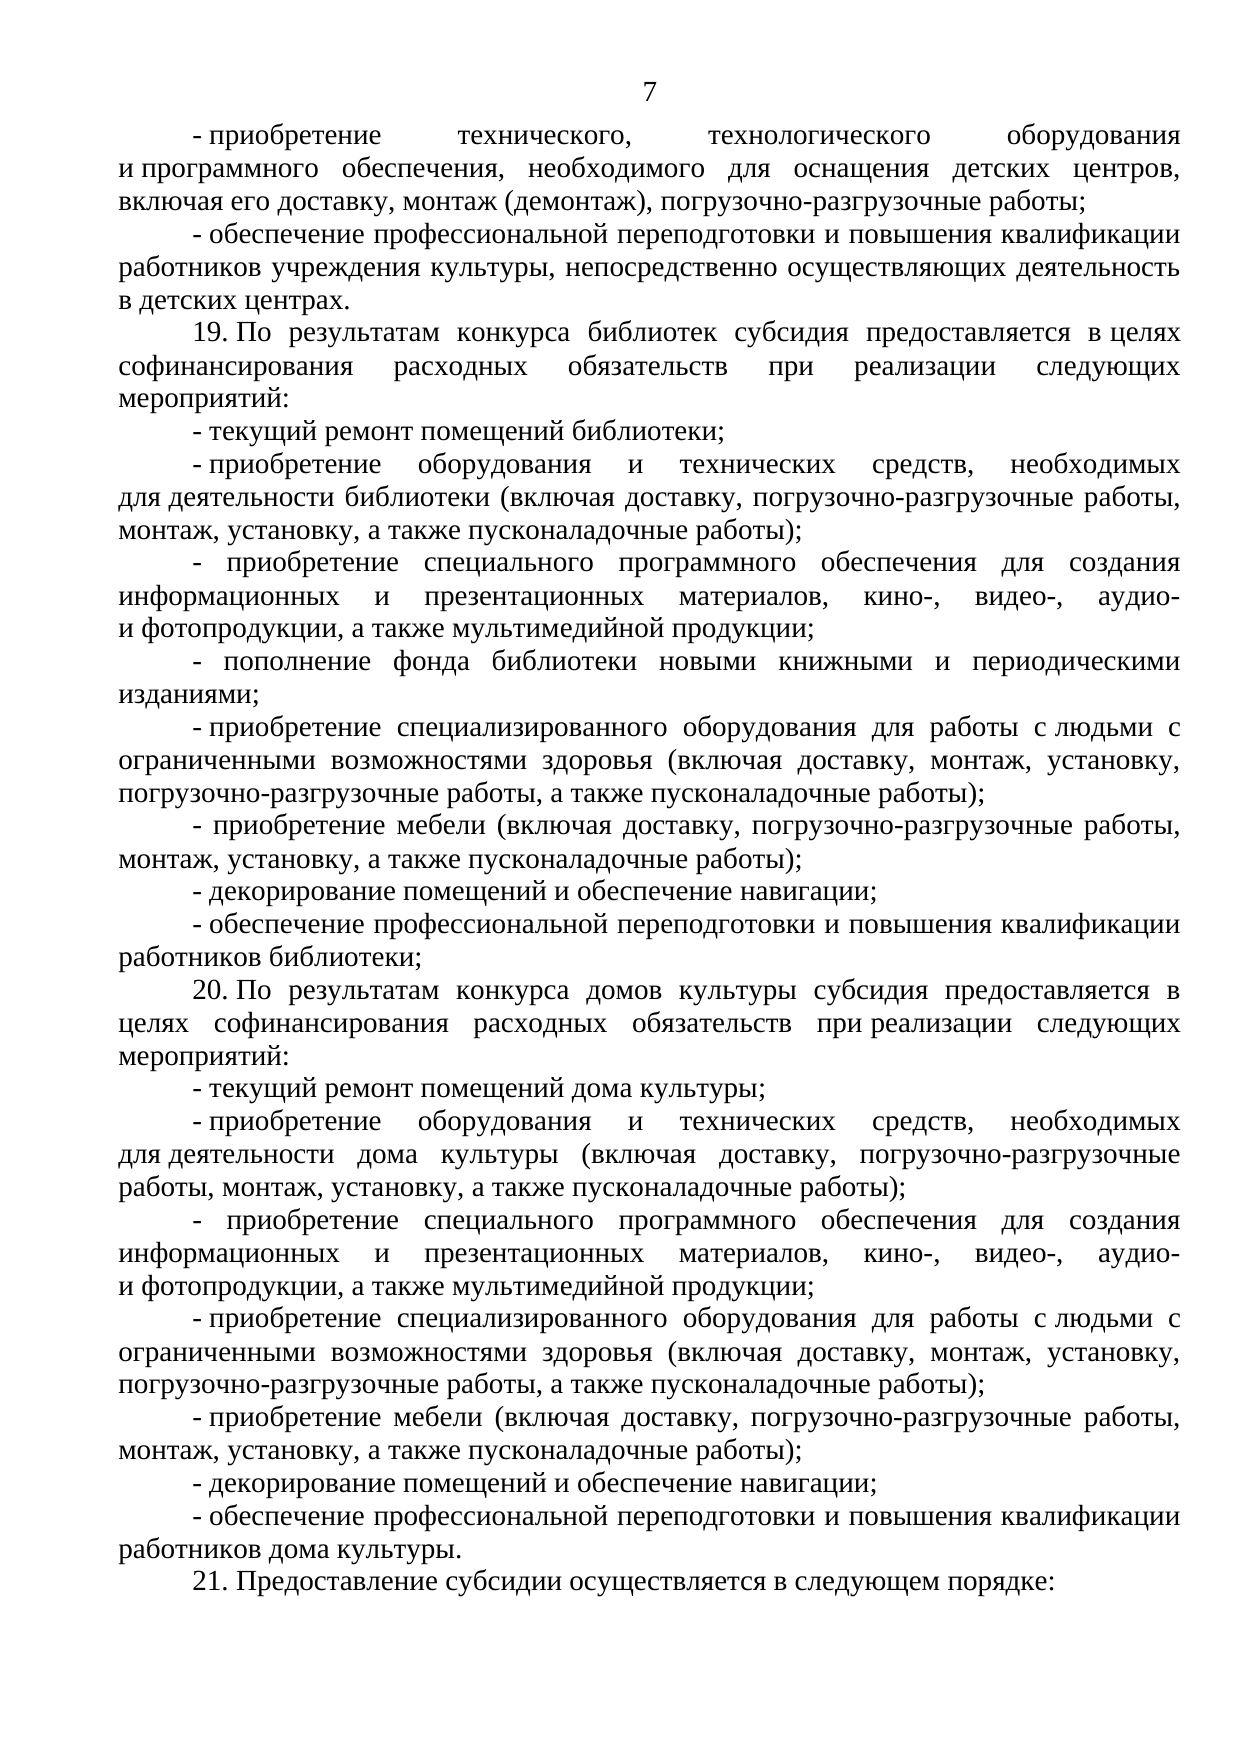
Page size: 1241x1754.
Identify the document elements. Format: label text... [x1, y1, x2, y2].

text - приобретение специального программного обеспечения для создания информационных и презентационных материалов, кино-, видео-, аудио- и фотопродукции, а также мультимедийной продукции; [118, 1203, 1181, 1302]
text - обеспечение профессиональной переподготовки и повышения квалификации работников библиотеки; [118, 907, 1181, 973]
text - приобретение оборудования и технических средств, необходимых для деятельности дома культуры (включая доставку, погрузочно-разгрузочные работы, монтаж, установку, а также пусконаладочные работы); [118, 1104, 1181, 1203]
text - текущий ремонт помещений дома культуры; [118, 1071, 1181, 1104]
text 20. По результатам конкурса домов культуры субсидия предоставляется в целях софинансирования расходных обязательств при реализации следующих мероприятий: [118, 973, 1181, 1071]
text - декорирование помещений и обеспечение навигации; [118, 874, 1181, 907]
text - приобретение специального программного обеспечения для создания информационных и презентационных материалов, кино-, видео-, аудио- и фотопродукции, а также мультимедийной продукции; [118, 546, 1181, 644]
text - приобретение мебели (включая доставку, погрузочно-разгрузочные работы, монтаж, установку, а также пусконаладочные работы); [118, 1400, 1181, 1466]
text - декорирование помещений и обеспечение навигации; [118, 1466, 1181, 1499]
text 21. Предоставление субсидии осуществляется в следующем порядке: [118, 1564, 1181, 1597]
text 19. По результатам конкурса библиотек субсидия предоставляется в целях софинансирования расходных обязательств при реализации следующих мероприятий: [118, 315, 1181, 414]
text - приобретение оборудования и технических средств, необходимых для деятельности библиотеки (включая доставку, погрузочно-разгрузочные работы, монтаж, установку, а также пусконаладочные работы); [118, 447, 1181, 546]
text - обеспечение профессиональной переподготовки и повышения квалификации работников дома культуры. [118, 1499, 1181, 1564]
text - приобретение специализированного оборудования для работы с людьми с ограниченными возможностями здоровья (включая доставку, монтаж, установку, погрузочно-разгрузочные работы, а также пусконаладочные работы); [118, 1302, 1181, 1400]
text - приобретение специализированного оборудования для работы с людьми с ограниченными возможностями здоровья (включая доставку, монтаж, установку, погрузочно-разгрузочные работы, а также пусконаладочные работы); [118, 710, 1181, 808]
text - приобретение технического, технологического оборудования и программного обеспечения, необходимого для оснащения детских центров, включая его доставку, монтаж (демонтаж), погрузочно-разгрузочные работы; [118, 118, 1181, 217]
text - текущий ремонт помещений библиотеки; [118, 414, 1181, 447]
text - обеспечение профессиональной переподготовки и повышения квалификации работников учреждения культуры, непосредственно осуществляющих деятельность в детских центрах. [118, 217, 1181, 315]
text - пополнение фонда библиотеки новыми книжными и периодическими изданиями; [118, 644, 1181, 710]
text - приобретение мебели (включая доставку, погрузочно-разгрузочные работы, монтаж, установку, а также пусконаладочные работы); [118, 808, 1181, 874]
